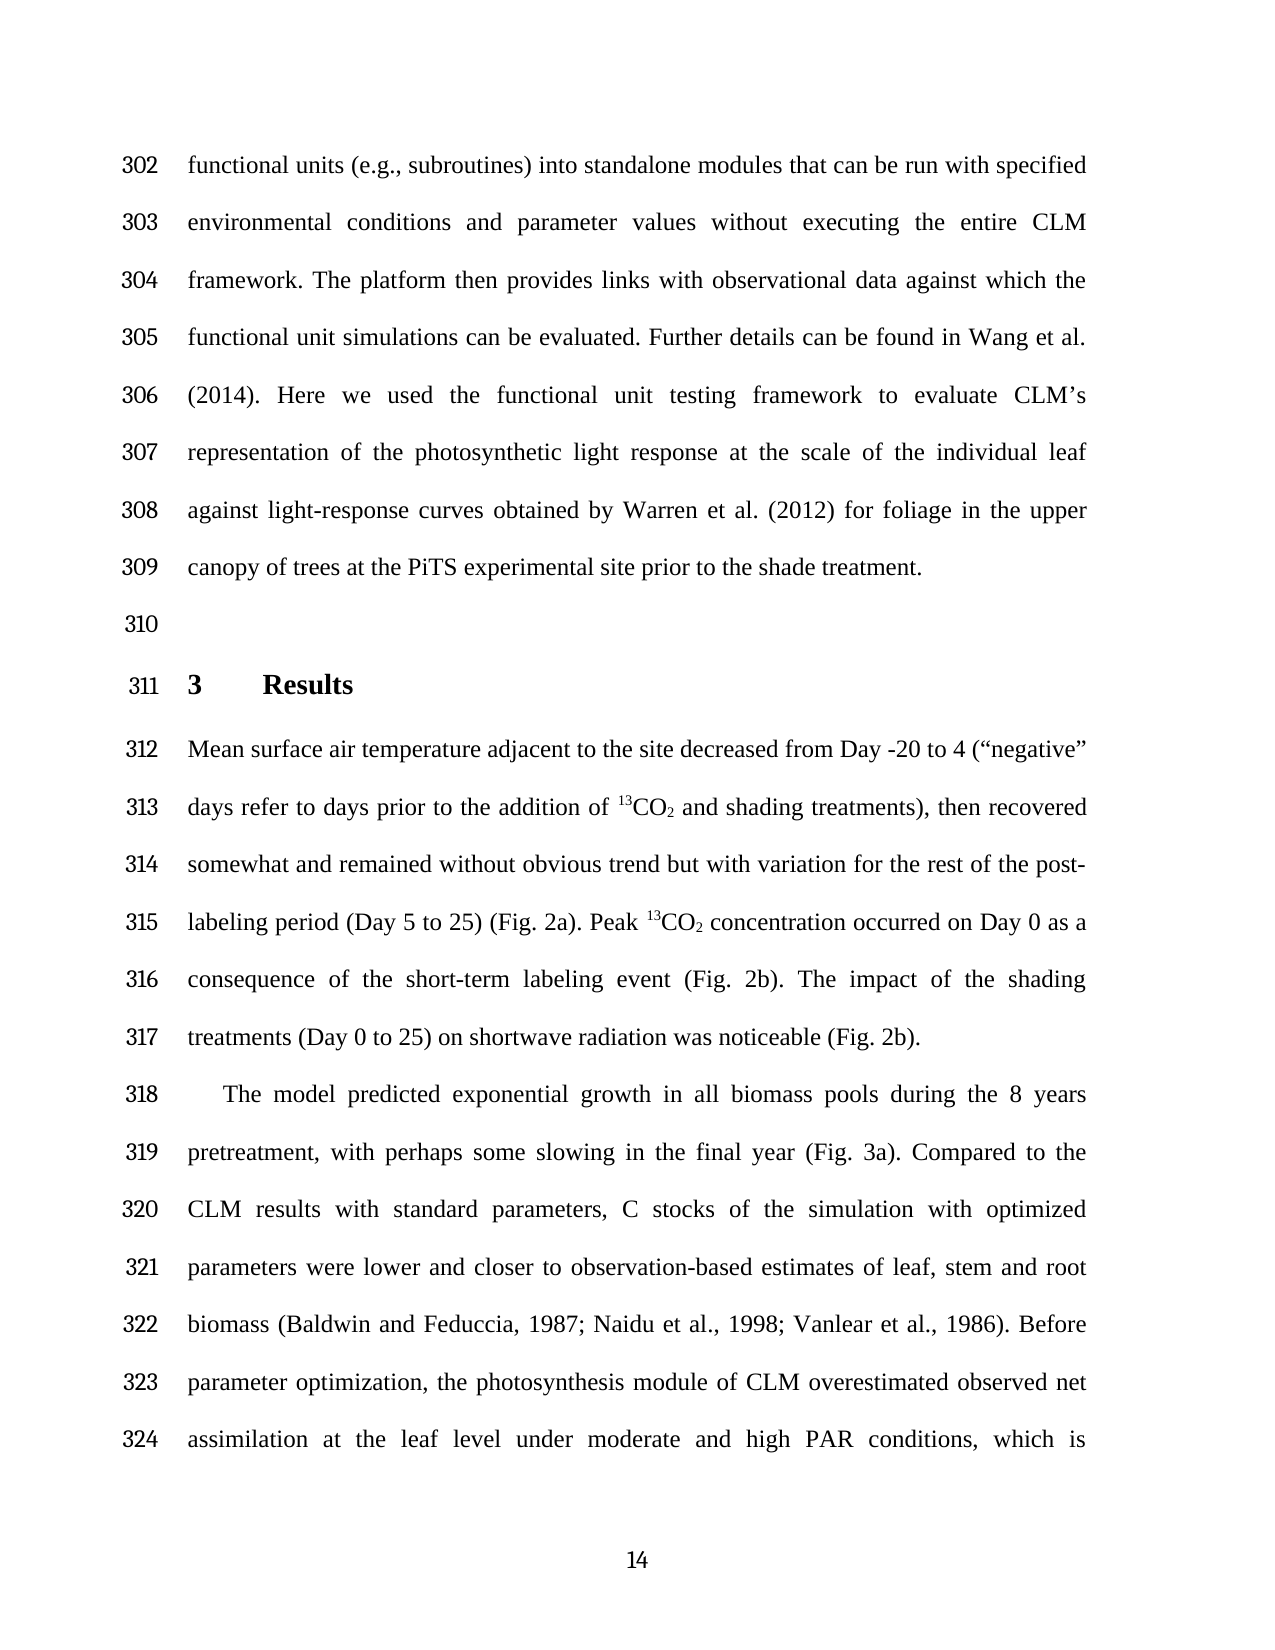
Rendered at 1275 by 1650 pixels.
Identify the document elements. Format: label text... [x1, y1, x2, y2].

text 3 Results [187, 667, 1087, 701]
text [187, 1079, 1087, 1453]
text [187, 150, 1087, 581]
text Mean surface air temperature adjacent to the site decreased from Day -20 to 4 (“negative” days refer to days prior to the addition of 13CO2 and shading treatments), then recovered somewhat and remained without obvious trend but with variation for the rest of the post-labeling period (Day 5 to 25) (Fig. 2a). Peak 13CO2 concentration occurred on Day 0 as a consequence of the short-term labeling event (Fig. 2b). The impact of the shading treatments (Day 0 to 25) on shortwave radiation was noticeable (Fig. 2b). [187, 734, 1087, 1051]
